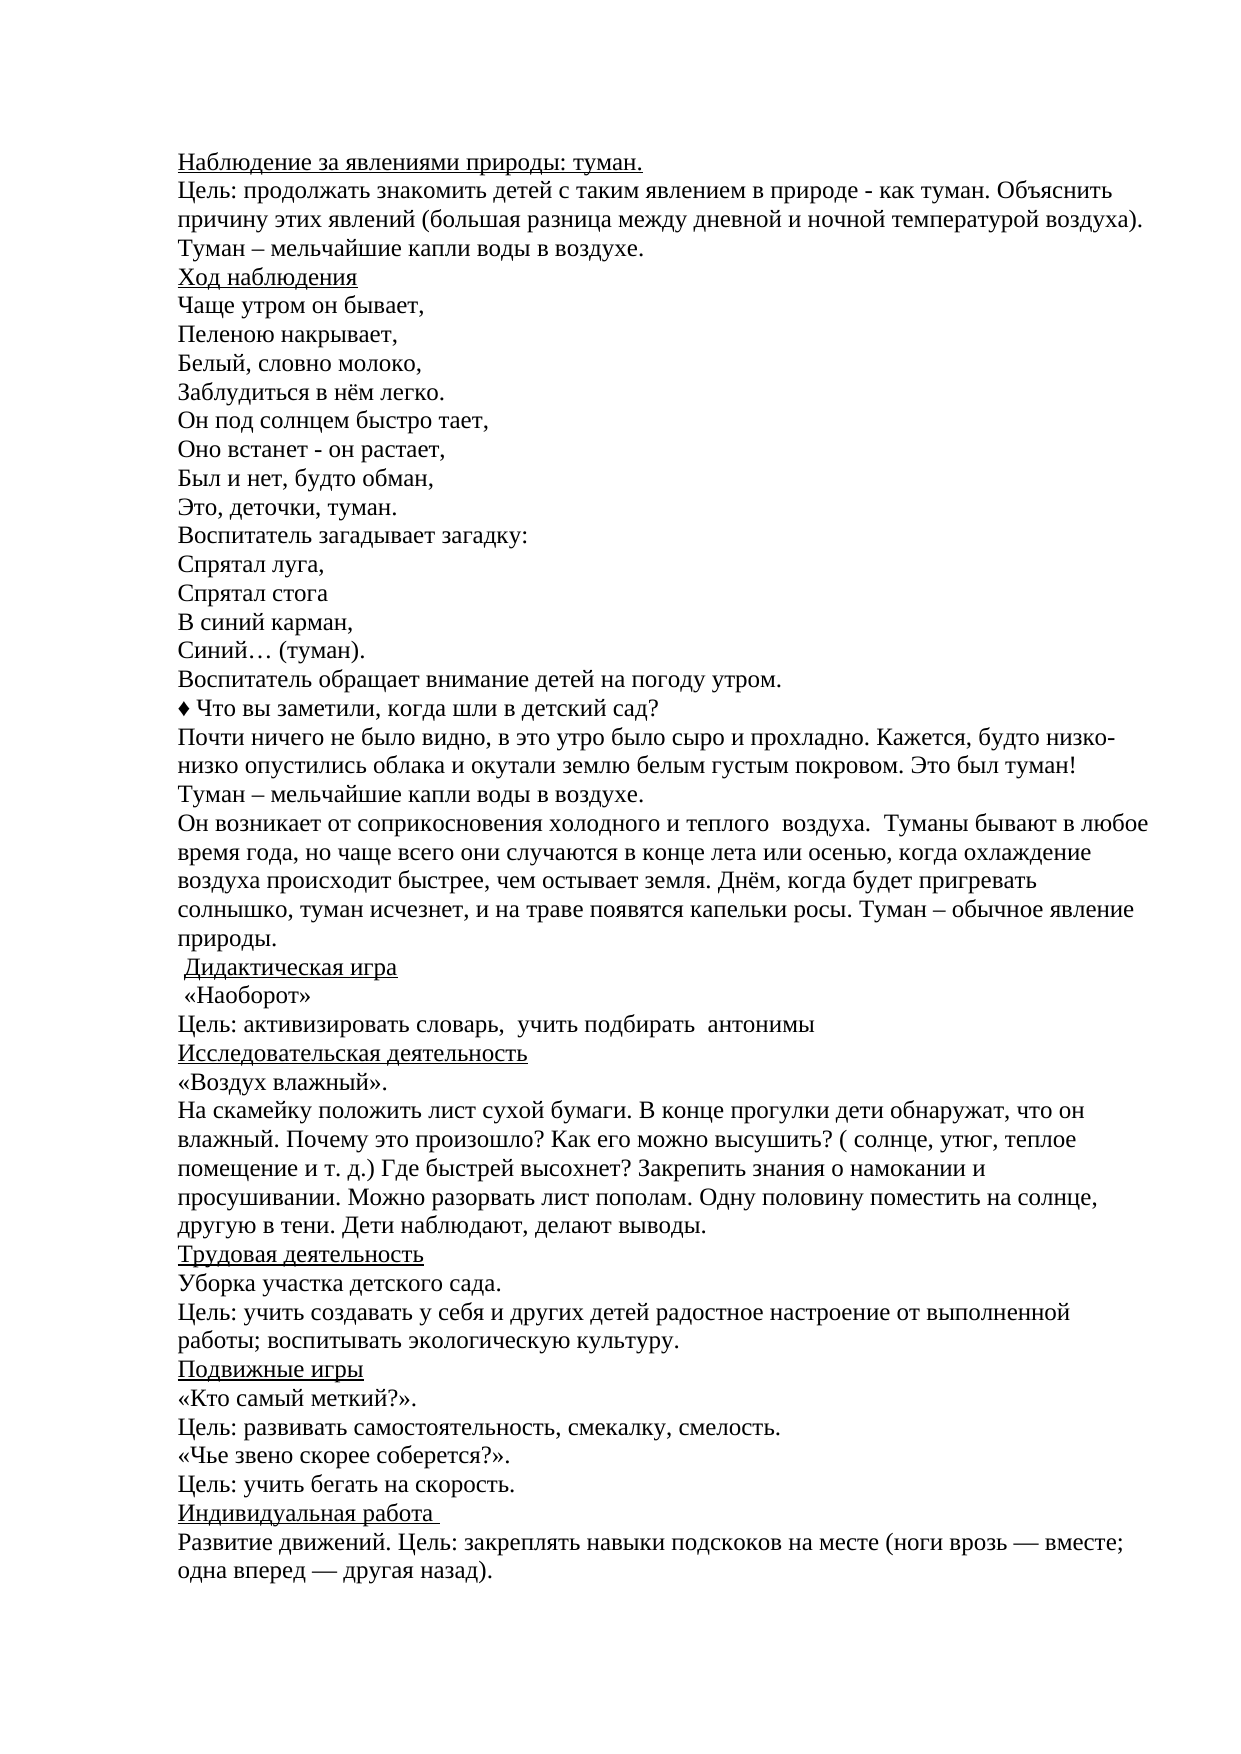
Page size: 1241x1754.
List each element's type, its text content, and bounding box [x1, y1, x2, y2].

text Цель: развивать самостоятельность, смекалку, смелость. [177, 1412, 1152, 1441]
text «Воздух влажный». [177, 1067, 1152, 1096]
text Он возникает от соприкосновения холодного и теплого воздуха. Туманы бывают в любое время года, но чаще всего они случаются в конце лета или осенью, когда охлаждение воздуха происходит быстрее, чем остывает земля. Днём, когда будет пригревать солнышко, туман исчезнет, и на траве появятся капельки росы. Туман – обычное явление природы. [177, 808, 1152, 952]
text Уборка участка детского сада. [177, 1268, 1152, 1297]
text «Чье звено скорее соберется?». [177, 1441, 1152, 1469]
text Цель: учить бегать на скорость. [177, 1469, 1152, 1498]
text «Наоборот» Цель: активизировать словарь, учить подбирать антонимы [177, 981, 1152, 1038]
text Чаще утром он бывает, Пеленою накрывает, Белый, словно молоко, Заблудиться в нём легко. Он под солнцем быстро тает, Оно встанет - он растает, Был и нет, будто обман, Это, деточки, туман. [177, 291, 1152, 521]
text На скамейку положить лист сухой бумаги. В конце прогулки дети обнаружат, что он влажный. Почему это произошло? Как его можно высушить? ( солнце, утюг, теплое помещение и т. д.) Где быстрей высохнет? Закрепить знания о намокании и просушивании. Можно разорвать лист пополам. Одну половину поместить на солнце, другую в тени. Дети наблюдают, делают выводы. [177, 1096, 1152, 1239]
text Наблюдение за явлениями природы: туман. [177, 147, 1152, 176]
text Исследовательская деятельность [177, 1038, 1152, 1067]
text Индивидуальная работа [177, 1498, 1152, 1527]
text Развитие движений. Цель: закреплять навыки подскоков на месте (ноги врозь — вместе; одна вперед — другая назад). [177, 1527, 1152, 1584]
text Почти ничего не было видно, в это утро было сыро и прохладно. Кажется, будто низко-низко опустились облака и окутали землю белым густым покровом. Это был туман! Туман – мельчайшие капли воды в воздухе. [177, 722, 1152, 808]
text Цель: продолжать знакомить детей с таким явлением в природе - как туман. Объяснить причину этих явлений (большая разница между дневной и ночной температурой воздуха). Туман – мельчайшие капли воды в воздухе. [177, 176, 1152, 262]
text Спрятал стога [177, 578, 1152, 607]
text Спрятал луга, [177, 549, 1152, 578]
text ♦ Что вы заметили, когда шли в детский сад? [177, 693, 1152, 722]
text В синий карман, [177, 607, 1152, 636]
text Ход наблюдения [177, 262, 1152, 291]
text Дидактическая игра [177, 952, 1152, 981]
text Подвижные игры [177, 1354, 1152, 1383]
text «Кто самый меткий?». [177, 1383, 1152, 1412]
text Воспитатель загадывает загадку: [177, 521, 1152, 549]
text Трудовая деятельность [177, 1239, 1152, 1268]
text Воспитатель обращает внимание детей на погоду утром. [177, 664, 1152, 693]
text Цель: учить создавать у себя и других детей радостное настроение от выполненной работы; воспитывать экологическую культуру. [177, 1297, 1152, 1354]
text Синий… (туман). [177, 636, 1152, 664]
